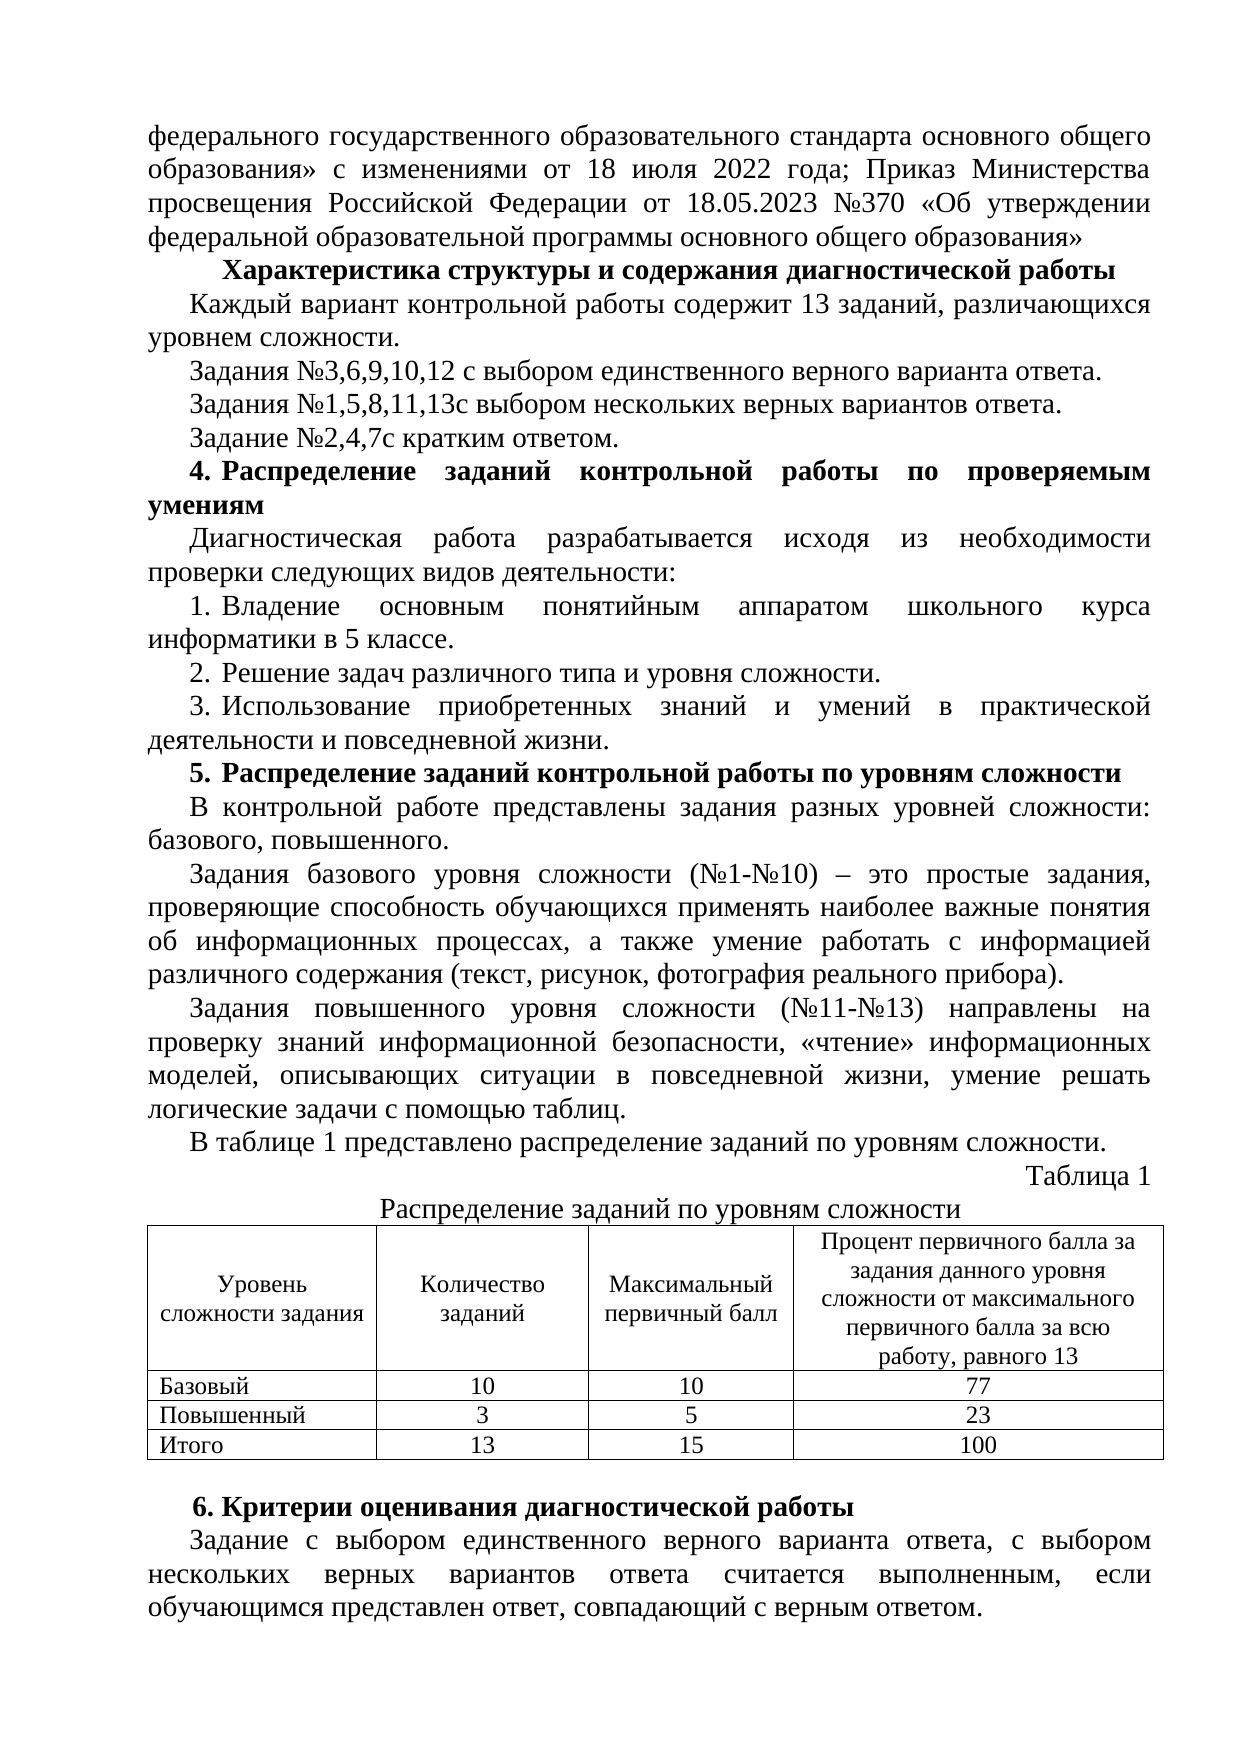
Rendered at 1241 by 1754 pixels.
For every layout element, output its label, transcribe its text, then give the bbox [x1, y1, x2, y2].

table_cell Итого [148, 1430, 376, 1459]
text В таблице 1 представлено распределение заданий по уровням сложности. [148, 1124, 1152, 1158]
table_cell Базовый [148, 1371, 376, 1399]
table_cell 100 [794, 1430, 1163, 1459]
table_header Количество заданий [377, 1226, 588, 1370]
text Задания №1,5,8,11,13с выбором нескольких верных вариантов ответа. [148, 386, 1152, 420]
table_header Процент первичного балла за задания данного уровня сложности от максимального первичного балла за всю работу, равного 13 [794, 1226, 1163, 1370]
table_cell 13 [377, 1430, 588, 1459]
text Диагностическая работа разрабатывается исходя из необходимости проверки следующих видов деятельности: [148, 521, 1152, 588]
table_cell Повышенный [148, 1401, 376, 1429]
table_header Максимальный первичный балл [589, 1226, 793, 1370]
text Задание с выбором единственного верного варианта ответа, с выбором нескольких верных вариантов ответа считается выполненным, если обучающимся представлен ответ, совпадающий с верным ответом. [148, 1522, 1152, 1623]
table_cell 10 [589, 1371, 793, 1399]
table_cell 3 [377, 1401, 588, 1429]
table_cell 77 [794, 1371, 1163, 1399]
text В контрольной работе представлены задания разных уровней сложности: базового, повышенного. [148, 789, 1152, 856]
list Распределение заданий контрольной работы по уровням сложности [148, 755, 1152, 789]
table_cell 15 [589, 1430, 793, 1459]
list Использование приобретенных знаний и умений в практической деятельности и повседневной жизни. [148, 688, 1152, 755]
text Таблица 1 [148, 1158, 1152, 1191]
table_cell 23 [794, 1401, 1163, 1429]
text Характеристика структуры и содержания диагностической работы [148, 252, 1152, 286]
table_cell 10 [377, 1371, 588, 1399]
text Задания №3,6,9,10,12 с выбором единственного верного варианта ответа. [148, 353, 1152, 386]
list Критерии оценивания диагностической работы [148, 1489, 1152, 1522]
table_cell 5 [589, 1401, 793, 1429]
list Владение основным понятийным аппаратом школьного курса информатики в 5 классе. [148, 588, 1152, 655]
text Задания базового уровня сложности (№1-№10) – это простые задания, проверяющие способность обучающихся применять наиболее важные понятия об информационных процессах, а также умение работать с информацией различного содержания (текст, рисунок, фотография реального прибора). [148, 856, 1152, 990]
text Распределение заданий по уровням сложности [148, 1191, 1152, 1225]
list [148, 118, 1152, 252]
text Каждый вариант контрольной работы содержит 13 заданий, различающихся уровнем сложности. [148, 286, 1152, 353]
text Задание №2,4,7с кратким ответом. [148, 420, 1152, 453]
table_header Уровень сложности задания [148, 1226, 376, 1370]
list Решение задач различного типа и уровня сложности. [148, 655, 1152, 688]
text Задания повышенного уровня сложности (№11-№13) направлены на проверку знаний информационной безопасности, «чтение» информационных моделей, описывающих ситуации в повседневной жизни, умение решать логические задачи с помощью таблиц. [148, 990, 1152, 1124]
list Распределение заданий контрольной работы по проверяемым умениям [148, 453, 1152, 521]
